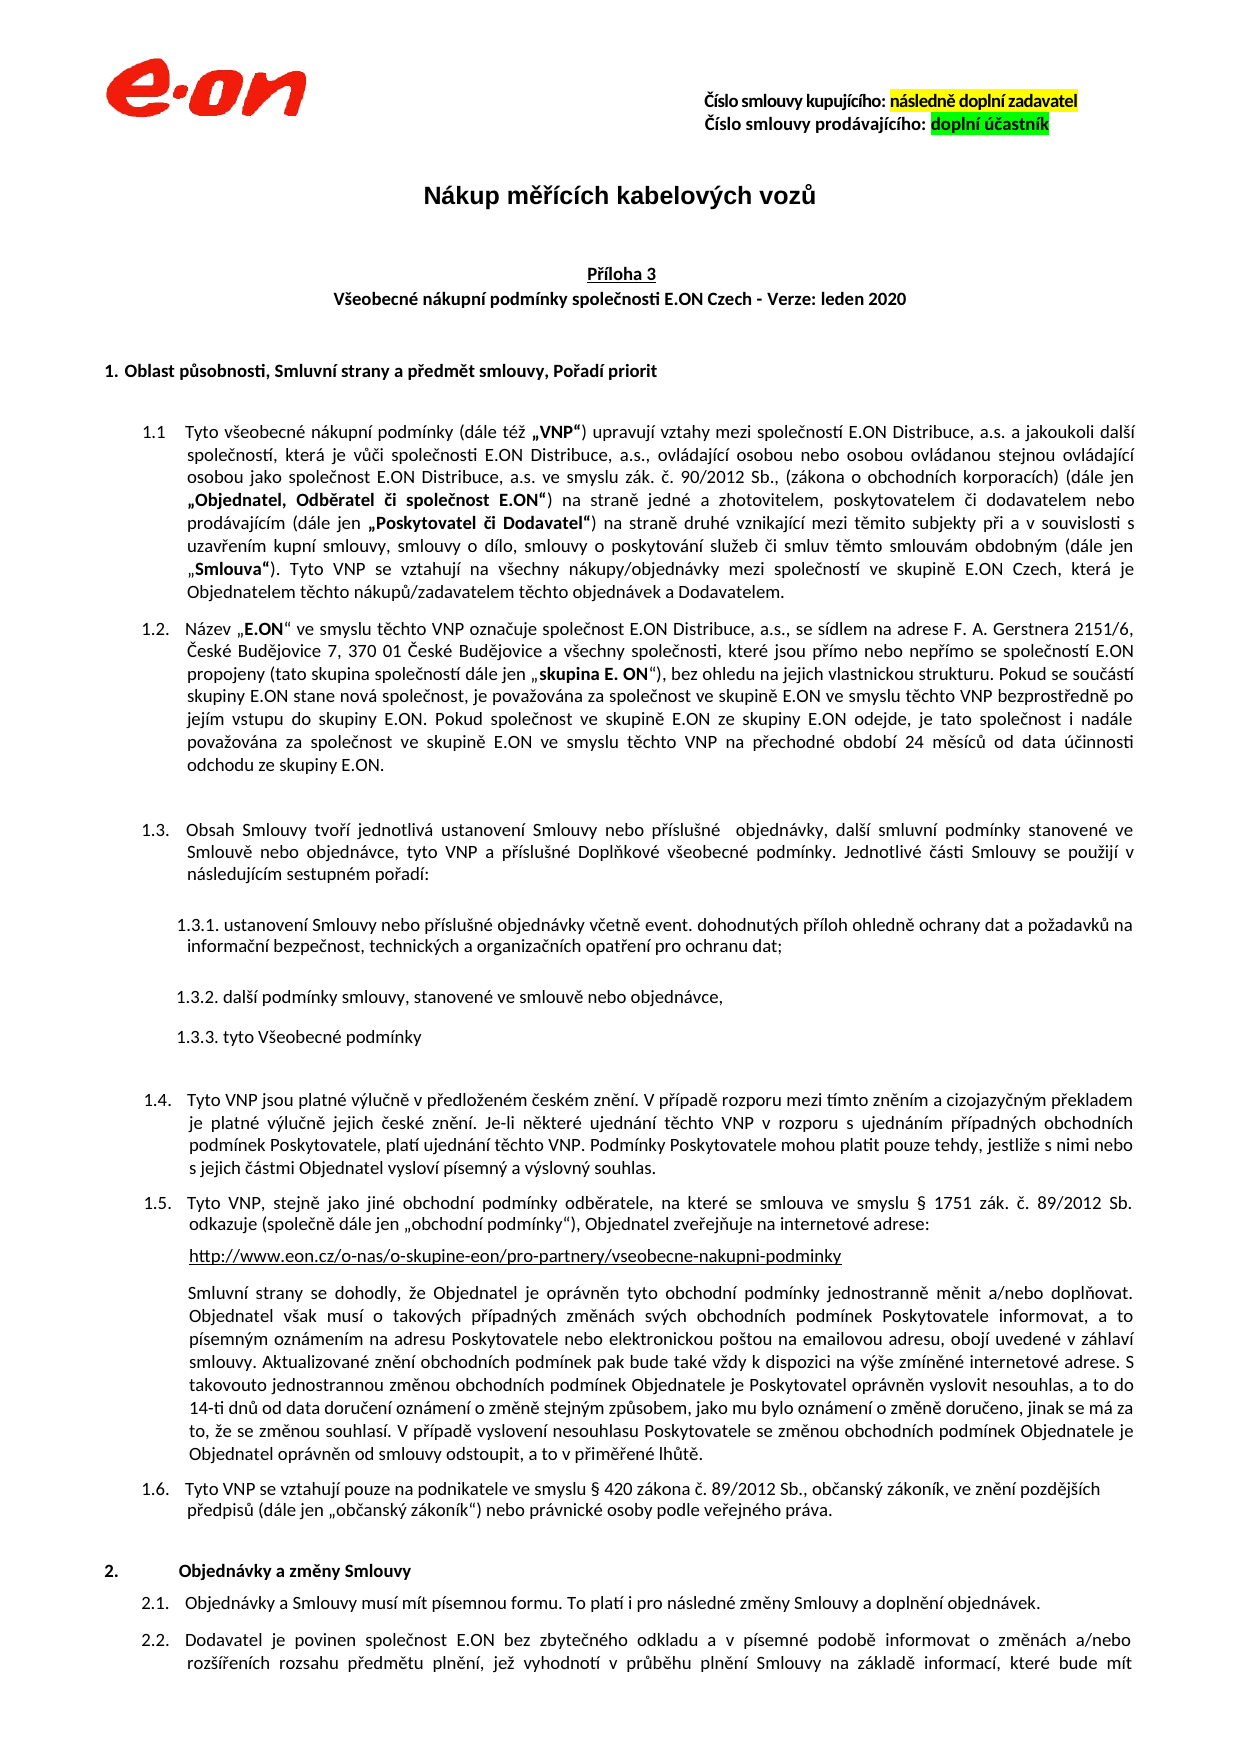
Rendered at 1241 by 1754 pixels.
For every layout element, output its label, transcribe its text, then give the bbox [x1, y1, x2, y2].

text 2.1. Objednávky a Smlouvy musí mít písemnou formu. To platí i pro následné změny Smlouvy a doplnění objednávek. [141, 1591, 1135, 1614]
text 1.6. Tyto VNP se vztahují pouze na podnikatele ve smyslu § 420 zákona č. 89/2012 Sb., občanský zákoník, ve znění pozdějších předpisů (dále jen „občanský zákoník“) nebo právnické osoby podle veřejného práva. [141, 1479, 1133, 1521]
text 1.3.1. ustanovení Smlouvy nebo příslušné objednávky včetně event. dohodnutých příloh ohledně ochrany dat a požadavků na informační bezpečnost, technických a organizačních opatření pro ochranu dat; [141, 914, 1135, 957]
text 1.5. Tyto VNP, stejně jako jiné obchodní podmínky odběratele, na které se smlouva ve smyslu § 1751 zák. č. 89/2012 Sb. odkazuje (společně dále jen „obchodní podmínky“), Objednatel zveřejňuje na internetové adrese: [143, 1193, 1135, 1235]
text 1.1 Tyto všeobecné nákupní podmínky (dále též „VNP“) upravují vztahy mezi společností E.ON Distribuce, a.s. a jakoukoli další společností, která je vůči společnosti E.ON Distribuce, a.s., ovládající osobou nebo osobou ovládanou stejnou ovládající osobou jako společnost E.ON Distribuce, a.s. ve smyslu zák. č. 90/2012 Sb., (zákona o obchodních korporacích) (dále jen „Objednatel, Odběratel či společnost E.ON“) na straně jedné a zhotovitelem, poskytovatelem či dodavatelem nebo prodávajícím (dále jen „Poskytovatel či Dodavatel“) na straně druhé vznikající mezi těmito subjekty při a v souvislosti s uzavřením kupní smlouvy, smlouvy o dílo, smlouvy o poskytování služeb či smluv těmto smlouvám obdobným (dále jen „Smlouva“). Tyto VNP se vztahují na všechny nákupy/objednávky mezi společností ve skupině E.ON Czech, která je Objednatelem těchto nákupů/zadavatelem těchto objednávek a Dodavatelem. [142, 420, 1135, 603]
text http://www.eon.cz/o-nas/o-skupine-eon/pro-partnery/vseobecne-nakupni-podminky [189, 1244, 1135, 1267]
text 1.3.2. další podmínky smlouvy, stanovené ve smlouvě nebo objednávce, [104, 987, 1133, 1007]
list Objednávky a změny Smlouvy [104, 1559, 1135, 1582]
text 1.3. Obsah Smlouvy tvoří jednotlivá ustanovení Smlouvy nebo příslušné objednávky, další smluvní podmínky stanovené ve Smlouvě nebo objednávce, tyto VNP a příslušné Doplňkové všeobecné podmínky. Jednotlivé části Smlouvy se použijí v následujícím sestupném pořadí: [141, 819, 1135, 885]
text 1.2. Název „E.ON“ ve smyslu těchto VNP označuje společnost E.ON Distribuce, a.s., se sídlem na adrese F. A. Gerstnera 2151/6, České Budějovice 7, 370 01 České Budějovice a všechny společnosti, které jsou přímo nebo nepřímo se společností E.ON propojeny (tato skupina společností dále jen „skupina E. ON“), bez ohledu na jejich vlastnickou strukturu. Pokud se součástí skupiny E.ON stane nová společnost, je považována za společnost ve skupině E.ON ve smyslu těchto VNP bezprostředně po jejím vstupu do skupiny E.ON. Pokud společnost ve skupině E.ON ze skupiny E.ON odejde, je tato společnost i nadále považována za společnost ve skupině E.ON ve smyslu těchto VNP na přechodné období 24 měsíců od data účinnosti odchodu ze skupiny E.ON. [141, 617, 1135, 776]
text 1.4. Tyto VNP jsou platné výlučně v předloženém českém znění. V případě rozporu mezi tímto zněním a cizojazyčným překladem je platné výlučně jejich české znění. Je-li některé ujednání těchto VNP v rozporu s ujednáním případných obchodních podmínek Poskytovatele, platí ujednání těchto VNP. Podmínky Poskytovatele mohou platit pouze tehdy, jestliže s nimi nebo s jejich částmi Objednatel vysloví písemný a výslovný souhlas. [143, 1089, 1135, 1179]
list Oblast působnosti, Smluvní strany a předmět smlouvy, Pořadí priorit [104, 359, 1135, 382]
text Smluvní strany se dohodly, že Objednatel je oprávněn tyto obchodní podmínky jednostranně měnit a/nebo doplňovat. Objednatel však musí o takových případných změnách svých obchodních podmínek Poskytovatele informovat, a to písemným oznámením na adresu Poskytovatele nebo elektronickou poštou na emailovou adresu, obojí uvedené v záhlaví smlouvy. Aktualizované znění obchodních podmínek pak bude také vždy k dispozici na výše zmíněné internetové adrese. S takovouto jednostrannou změnou obchodních podmínek Objednatele je Poskytovatel oprávněn vyslovit nesouhlas, a to do 14-ti dnů od data doručení oznámení o změně stejným způsobem, jako mu bylo oznámení o změně doručeno, jinak se má za to, že se změnou souhlasí. V případě vyslovení nesouhlasu Poskytovatele se změnou obchodních podmínek Objednatele je Objednatel oprávněn od smlouvy odstoupit, a to v přiměřené lhůtě. [188, 1281, 1135, 1465]
text Příloha 3 [104, 262, 1139, 285]
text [141, 1628, 1133, 1674]
text Všeobecné nákupní podmínky společnosti E.ON Czech - Verze: leden 2020 [104, 287, 1135, 310]
picture [104, 56, 308, 119]
